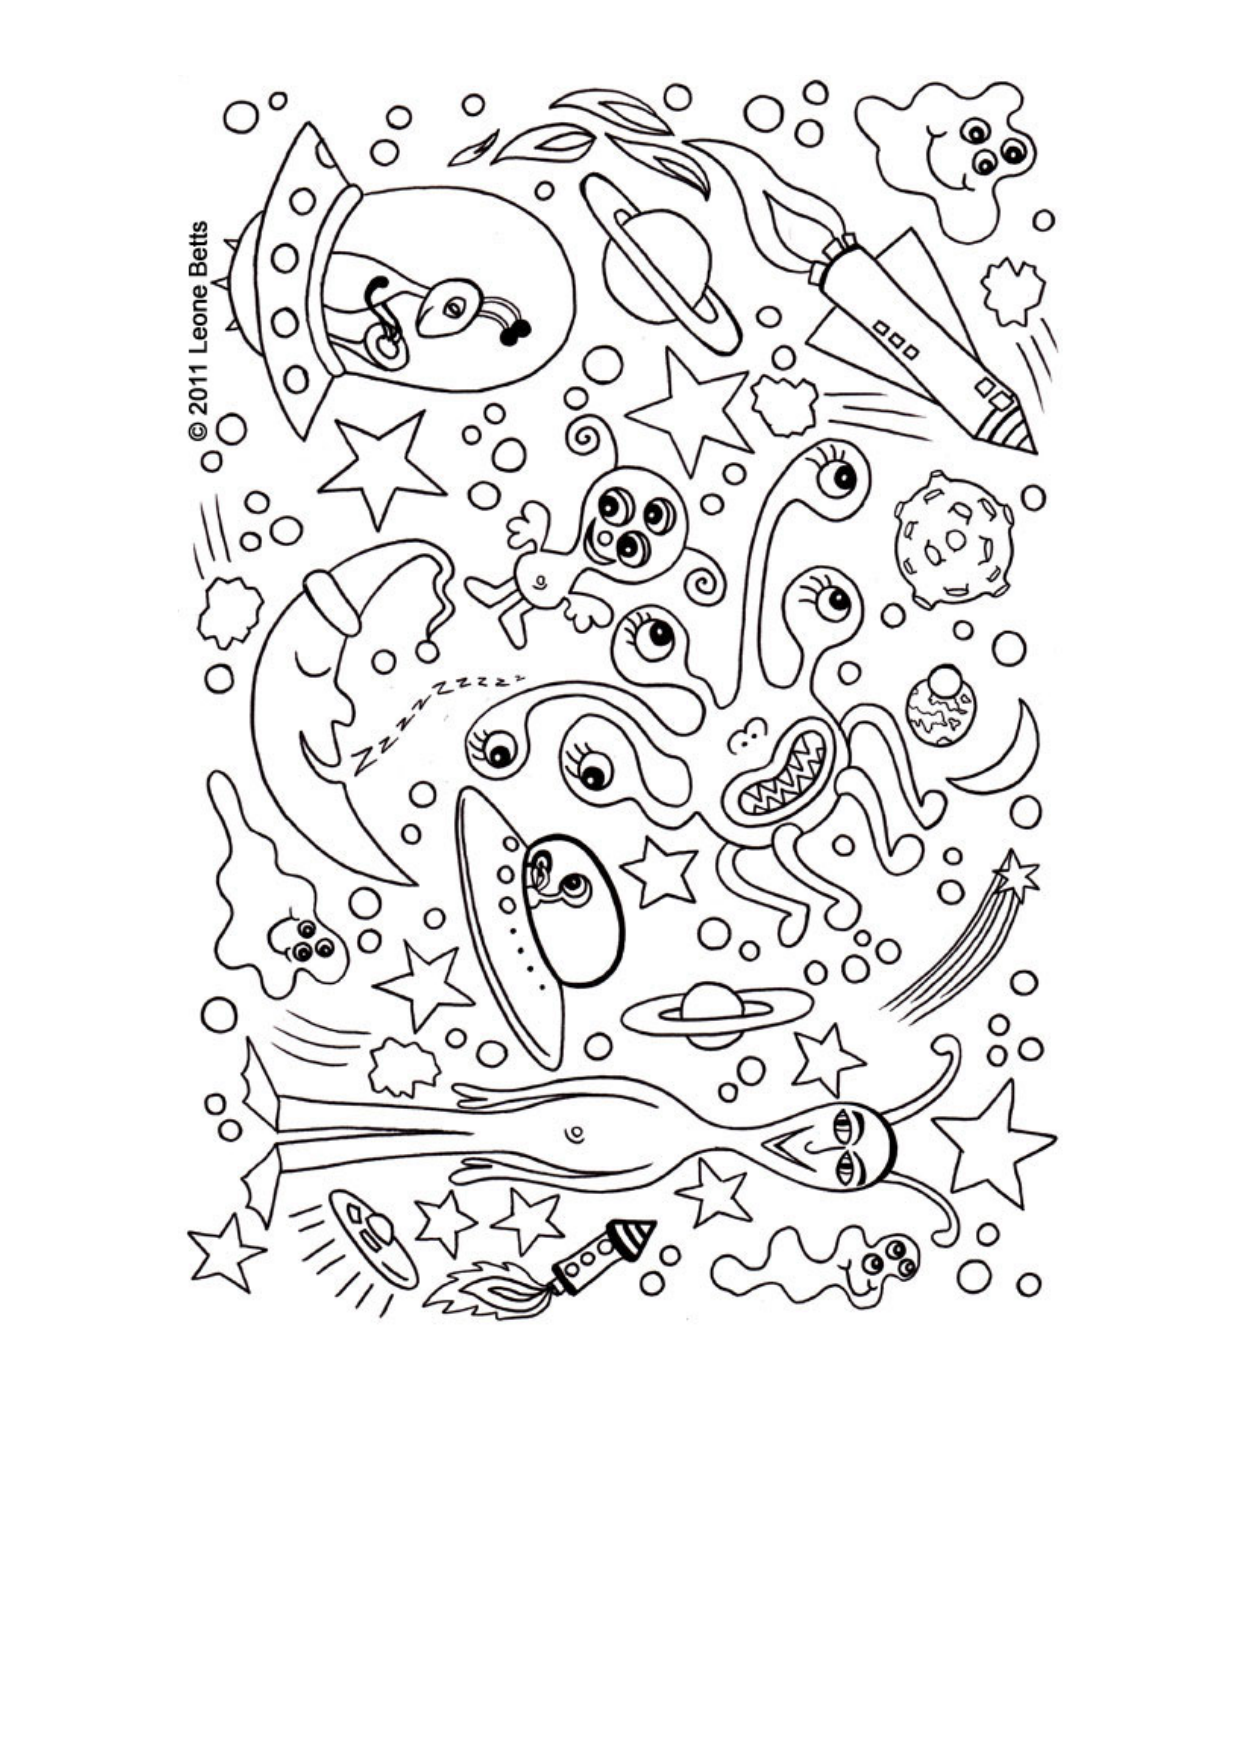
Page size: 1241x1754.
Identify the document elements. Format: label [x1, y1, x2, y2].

picture [177, 75, 1063, 1326]
